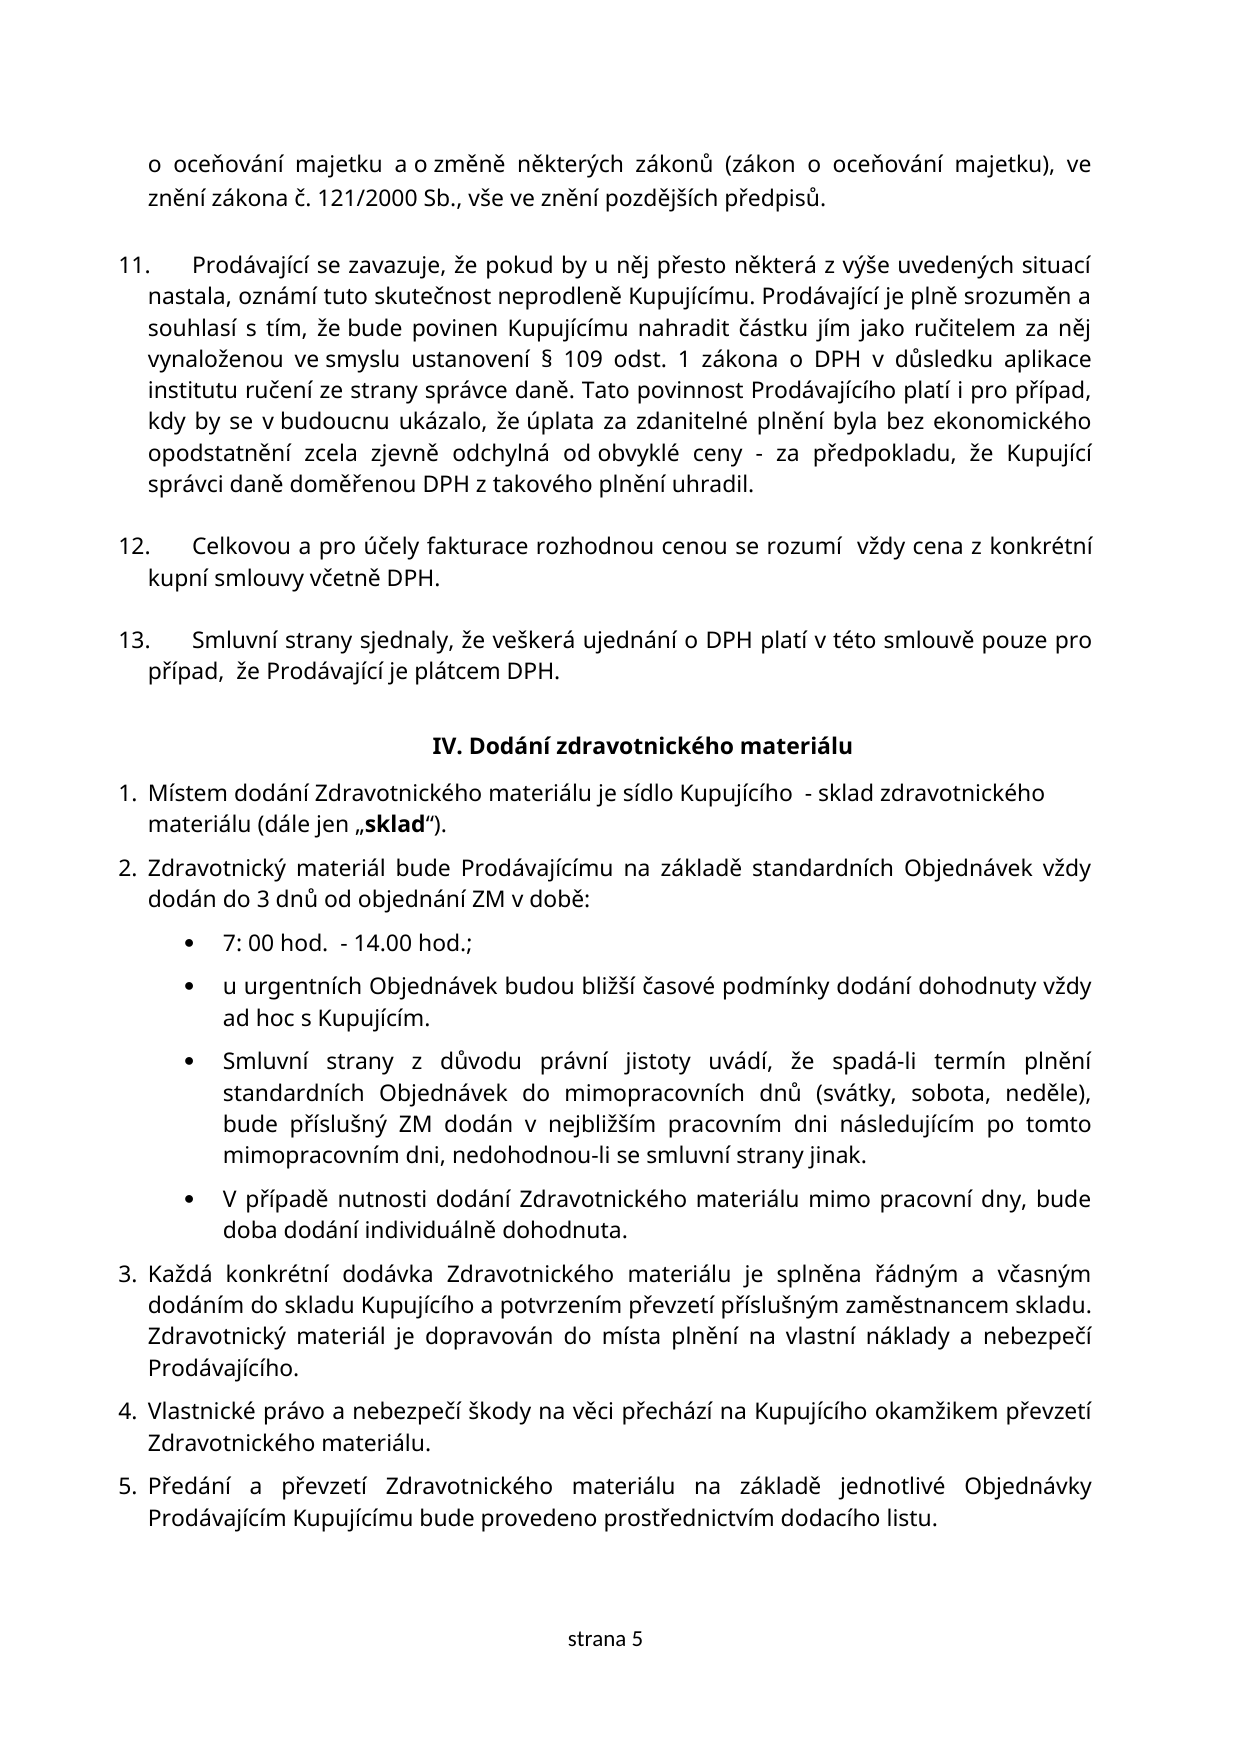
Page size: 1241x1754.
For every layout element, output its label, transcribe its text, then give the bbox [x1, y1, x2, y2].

list u urgentních Objednávek budou bližší časové podmínky dodání dohodnuty vždy ad hoc s Kupujícím. [185, 970, 1092, 1033]
list Každá konkrétní dodávka Zdravotnického materiálu je splněna řádným a včasným dodáním do skladu Kupujícího a potvrzením převzetí příslušným zaměstnancem skladu. Zdravotnický materiál je dopravován do místa plnění na vlastní náklady a nebezpečí Prodávajícího. [118, 1258, 1092, 1383]
list Celkovou a pro účely fakturace rozhodnou cenou se rozumí vždy cena z konkrétní kupní smlouvy včetně DPH. [118, 530, 1092, 593]
list V případě nutnosti dodání Zdravotnického materiálu mimo pracovní dny, bude doba dodání individuálně dohodnuta. [185, 1183, 1092, 1245]
list Předání a převzetí Zdravotnického materiálu na základě jednotlivé Objednávky Prodávajícím Kupujícímu bude provedeno prostřednictvím dodacího listu. [118, 1470, 1092, 1533]
list Místem dodání Zdravotnického materiálu je sídlo Kupujícího - sklad zdravotnického materiálu (dále jen „sklad“). [118, 776, 1092, 839]
list Prodávající se zavazuje, že pokud by u něj přesto některá z výše uvedených situací nastala, oznámí tuto skutečnost neprodleně Kupujícímu. Prodávající je plně srozuměn a souhlasí s tím, že bude povinen Kupujícímu nahradit částku jím jako ručitelem za něj vynaloženou ve smyslu ustanovení § 109 odst. 1 zákona o DPH v důsledku aplikace institutu ručení ze strany správce daně. Tato povinnost Prodávajícího platí i pro případ, kdy by se v budoucnu ukázalo, že úplata za zdanitelné plnění byla bez ekonomického opodstatnění zcela zjevně odchylná od obvyklé ceny - za předpokladu, že Kupující správci daně doměřenou DPH z takového plnění uhradil. [118, 249, 1092, 499]
list Smluvní strany sjednaly, že veškerá ujednání o DPH platí v této smlouvě pouze pro případ, že Prodávající je plátcem DPH. [118, 624, 1092, 686]
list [148, 148, 1092, 213]
list IV. Dodání zdravotnického materiálu [193, 730, 1092, 761]
list 7: 00 hod. - 14.00 hod.; [185, 926, 1092, 958]
list Zdravotnický materiál bude Prodávajícímu na základě standardních Objednávek vždy dodán do 3 dnů od objednání ZM v době: [118, 851, 1092, 914]
list Vlastnické právo a nebezpečí škody na věci přechází na Kupujícího okamžikem převzetí Zdravotnického materiálu. [118, 1395, 1092, 1458]
list Smluvní strany z důvodu právní jistoty uvádí, že spadá-li termín plnění standardních Objednávek do mimopracovních dnů (svátky, sobota, neděle), bude příslušný ZM dodán v nejbližším pracovním dni následujícím po tomto mimopracovním dni, nedohodnou-li se smluvní strany jinak. [185, 1045, 1092, 1170]
